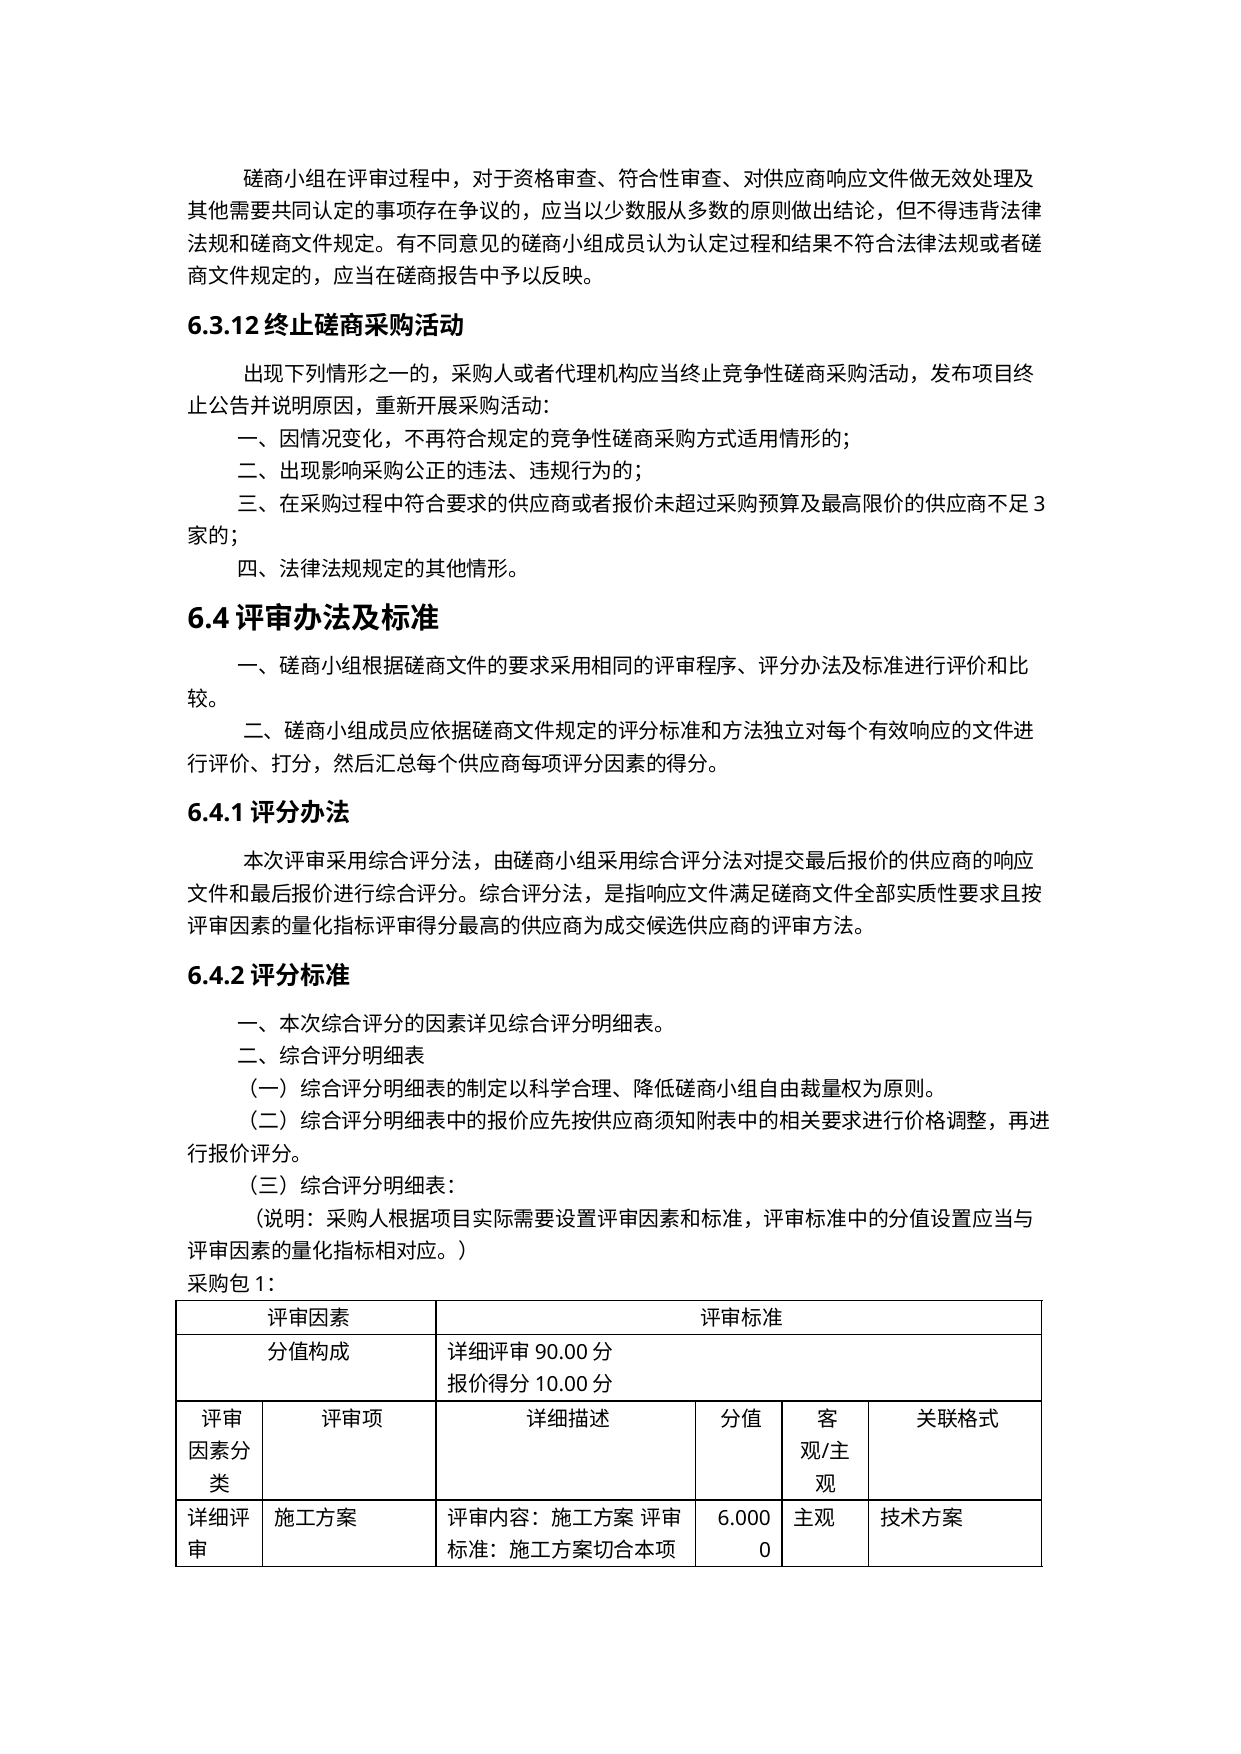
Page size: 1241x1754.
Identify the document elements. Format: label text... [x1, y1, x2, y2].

table_cell 主观 [783, 1501, 868, 1566]
table_cell 详细描述 [437, 1402, 695, 1499]
text （三）综合评分明细表： [187, 1169, 1053, 1202]
text （说明：采购人根据项目实际需要设置评审因素和标准，评审标准中的分值设置应当与评审因素的量化指标相对应。） [187, 1202, 1053, 1267]
table_cell 评审因素分类 [177, 1402, 262, 1499]
table_cell 技术方案 [869, 1501, 1041, 1566]
table_cell 施工方案 [263, 1501, 435, 1566]
text 磋商小组在评审过程中，对于资格审查、符合性审查、对供应商响应文件做无效处理及其他需要共同认定的事项存在争议的，应当以少数服从多数的原则做出结论，但不得违背法律法规和磋商文件规定。有不同意见的磋商小组成员认为认定过程和结果不符合法律法规或者磋商文件规定的，应当在磋商报告中予以反映。 [187, 162, 1053, 292]
table_cell 评审项 [263, 1402, 435, 1499]
text 二、出现影响采购公正的违法、违规行为的； [187, 454, 1053, 487]
text （一）综合评分明细表的制定以科学合理、降低磋商小组自由裁量权为原则。 [187, 1072, 1053, 1104]
table_header 评审因素 [177, 1301, 435, 1333]
text （二）综合评分明细表中的报价应先按供应商须知附表中的相关要求进行价格调整，再进行报价评分。 [187, 1104, 1053, 1169]
text 6.4.2评分标准 [187, 942, 1053, 1007]
text 出现下列情形之一的，采购人或者代理机构应当终止竞争性磋商采购活动，发布项目终止公告并说明原因，重新开展采购活动： [187, 357, 1053, 422]
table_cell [437, 1501, 695, 1566]
table_header 评审标准 [437, 1301, 1041, 1333]
text 6.4.1评分办法 [187, 779, 1053, 844]
table_cell 客观/主观 [783, 1402, 868, 1499]
text 6.4评审办法及标准 [187, 584, 1053, 649]
table_cell 关联格式 [869, 1402, 1041, 1499]
text 一、因情况变化，不再符合规定的竞争性磋商采购方式适用情形的； [187, 422, 1053, 454]
text 一、磋商小组根据磋商文件的要求采用相同的评审程序、评分办法及标准进行评价和比较。 [187, 649, 1053, 714]
text 三、在采购过程中符合要求的供应商或者报价未超过采购预算及最高限价的供应商不足3家的； [187, 487, 1053, 552]
text 采购包1： [187, 1267, 1053, 1299]
table_cell 详细评审90.00分 报价得分10.00分 [437, 1335, 1041, 1400]
table_cell 分值构成 [177, 1335, 435, 1400]
table_cell 详细评审 [177, 1501, 262, 1566]
text 二、磋商小组成员应依据磋商文件规定的评分标准和方法独立对每个有效响应的文件进行评价、打分，然后汇总每个供应商每项评分因素的得分。 [187, 714, 1053, 779]
text 一、本次综合评分的因素详见综合评分明细表。 [187, 1007, 1053, 1039]
table_cell 分值 [696, 1402, 781, 1499]
text 本次评审采用综合评分法，由磋商小组采用综合评分法对提交最后报价的供应商的响应文件和最后报价进行综合评分。综合评分法，是指响应文件满足磋商文件全部实质性要求且按评审因素的量化指标评审得分最高的供应商为成交候选供应商的评审方法。 [187, 844, 1053, 942]
text 二、综合评分明细表 [187, 1039, 1053, 1072]
text 6.3.12终止磋商采购活动 [187, 292, 1053, 357]
table_cell 6.0000 [696, 1501, 781, 1566]
text 四、法律法规规定的其他情形。 [187, 552, 1053, 584]
